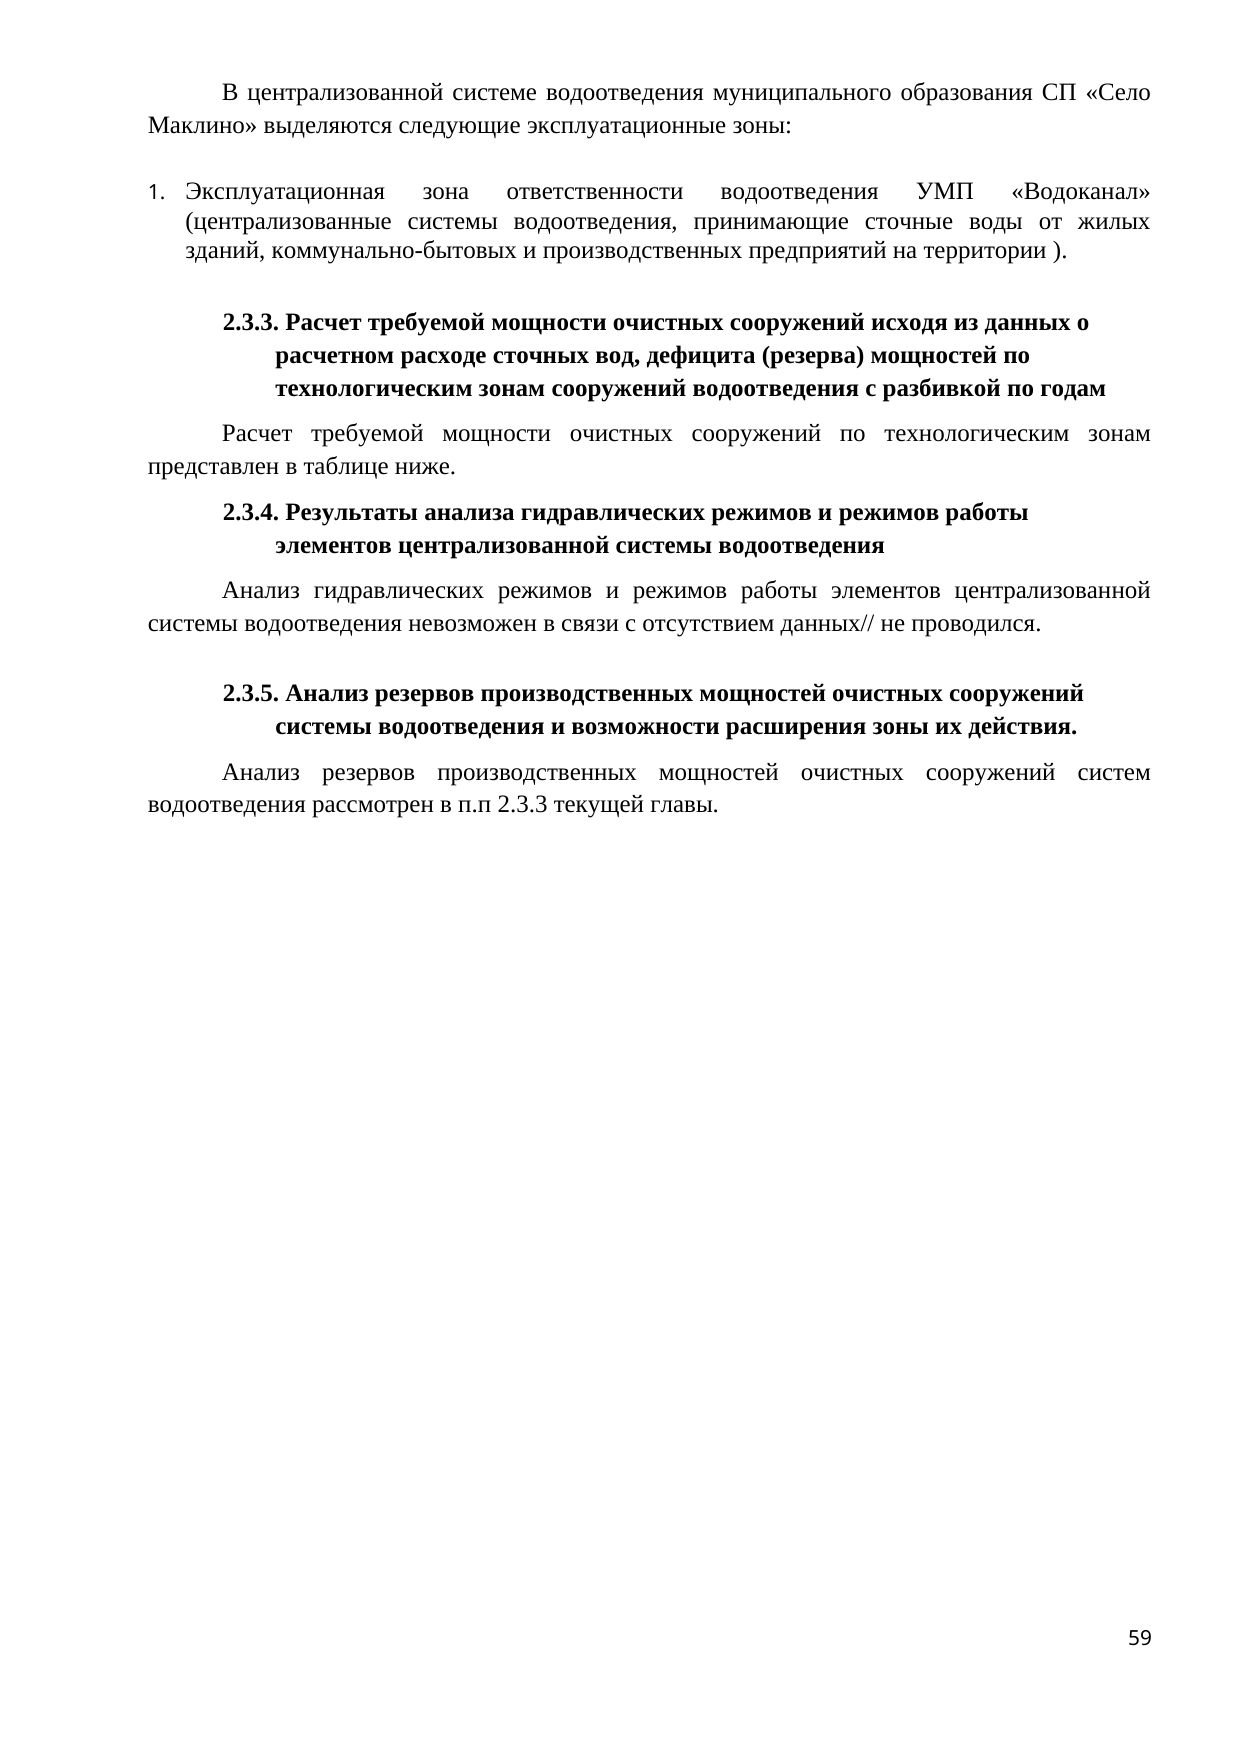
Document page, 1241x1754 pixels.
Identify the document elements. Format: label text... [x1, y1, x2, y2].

text Расчет требуемой мощности очистных сооружений по технологическим зонам представлен в таблице ниже. [148, 418, 1152, 480]
text Анализ гидравлических режимов и режимов работы элементов централизованной системы водоотведения невозможен в связи с отсутствием данных// не проводился. [148, 575, 1152, 637]
text Анализ резервов производственных мощностей очистных сооружений систем водоотведения рассмотрен в п.п 2.3.3 текущей главы. [148, 757, 1152, 818]
text В централизованной системе водоотведения муниципального образования СП «Село Маклино» выделяются следующие эксплуатационные зоны: [148, 77, 1152, 139]
list 2.3.4. Результаты анализа гидравлических режимов и режимов работы элементов централизованной системы водоотведения [223, 497, 1152, 559]
list 2.3.5. Анализ резервов производственных мощностей очистных сооружений системы водоотведения и возможности расширения зоны их действия. [223, 678, 1152, 740]
list 2.3.3. Расчет требуемой мощности очистных сооружений исходя из данных о расчетном расходе сточных вод, дефицита (резерва) мощностей по технологическим зонам сооружений водоотведения с разбивкой по годам [223, 307, 1152, 402]
list Эксплуатационная зона ответственности водоотведения УМП «Водоканал» (централизованные системы водоотведения, принимающие сточные воды от жилых зданий, коммунально-бытовых и производственных предприятий на территории ). [148, 176, 1152, 263]
